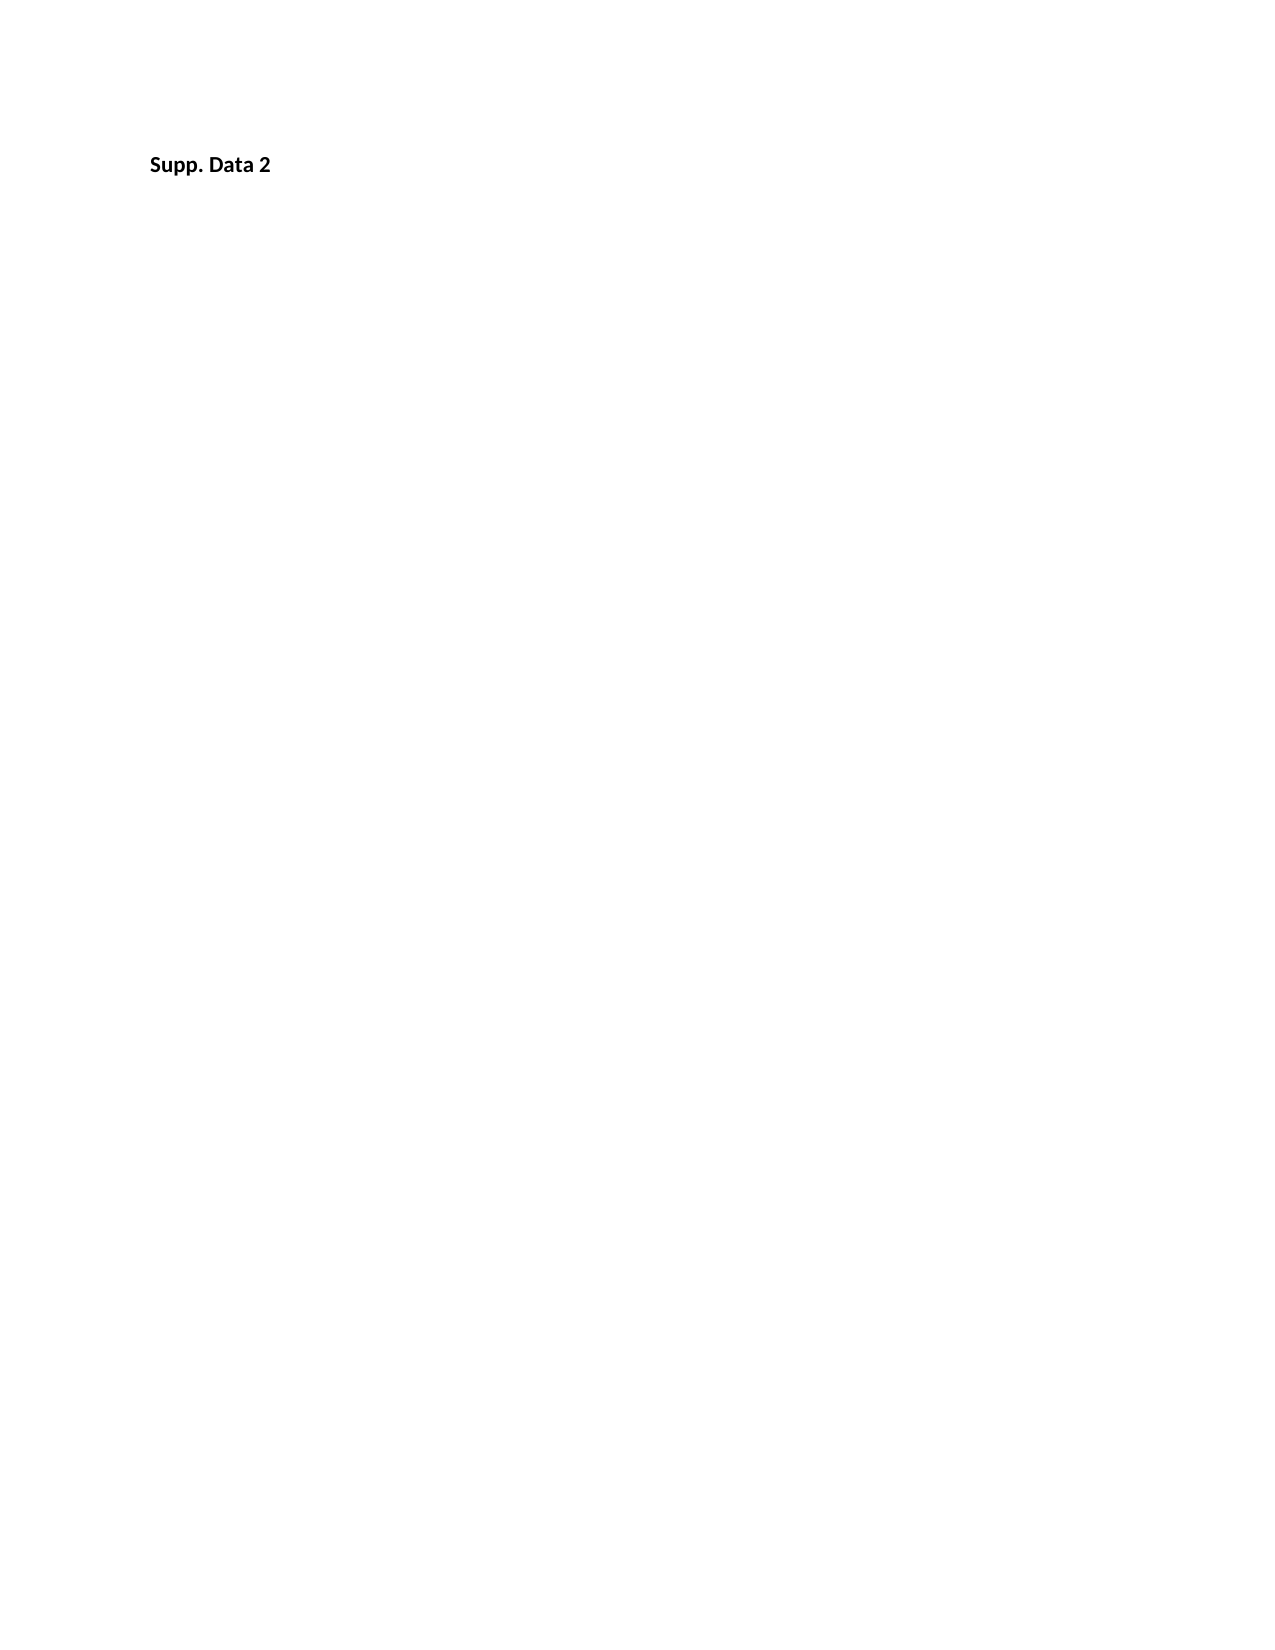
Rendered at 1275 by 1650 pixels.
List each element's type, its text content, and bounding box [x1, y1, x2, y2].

text Supp. Data 2 [150, 150, 1125, 178]
